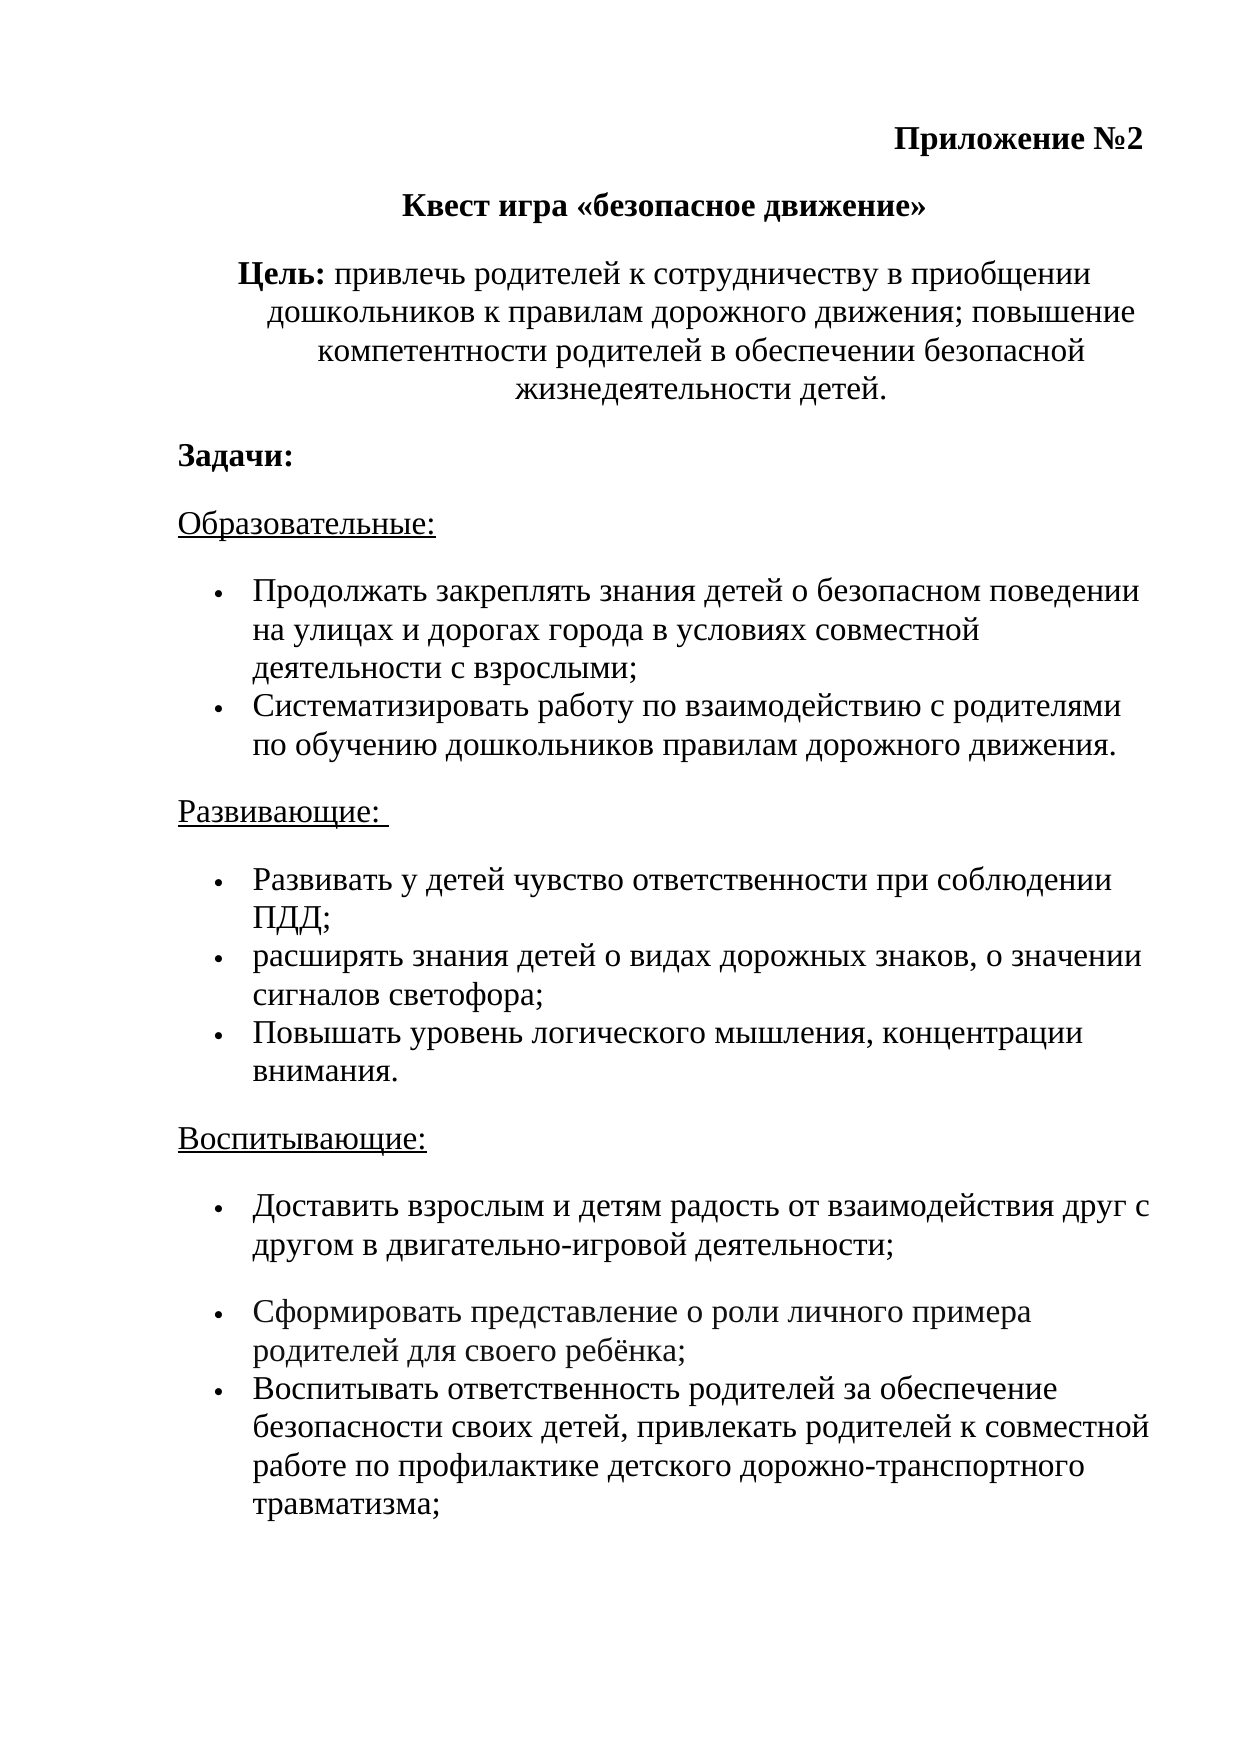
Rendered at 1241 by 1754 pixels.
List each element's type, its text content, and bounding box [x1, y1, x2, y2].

text Приложение №2 [177, 118, 1152, 156]
list Доставить взрослым и детям радость от взаимодействия друг с другом в двигательно-игровой деятельности; [215, 1273, 1152, 1350]
list Продолжать закреплять знания детей о безопасном поведении на улицах и дорогах города в условиях совместной деятельности с взрослыми; [215, 571, 1152, 686]
text Квест игра «безопасное движение» [177, 186, 1152, 224]
list расширять знания детей о видах дорожных знаков, о значении сигналов светофора; [215, 994, 1152, 1071]
text Цель: привлечь родителей к сотрудничеству в приобщении дошкольников к правилам дорожного движения; повышение компетентности родителей в обеспечении безопасной жизнедеятельности детей. [177, 253, 1152, 406]
list Повышать уровень логического мышления, концентрации внимания. [215, 1100, 1152, 1176]
text Воспитывающие: [177, 1206, 1152, 1244]
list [215, 1485, 1152, 1561]
list Сформировать представление о роли личного примера родителей для своего ребёнка; [215, 1379, 1152, 1456]
text Образовательные: [177, 503, 1152, 541]
list Систематизировать работу по взаимодействию с родителями по обучению дошкольников правилам дорожного движения. [215, 715, 1152, 791]
list Развивать у детей чувство ответственности при соблюдении ПДД; [215, 888, 1152, 965]
text Развивающие: [177, 821, 1152, 859]
text Задачи: [177, 436, 1152, 474]
